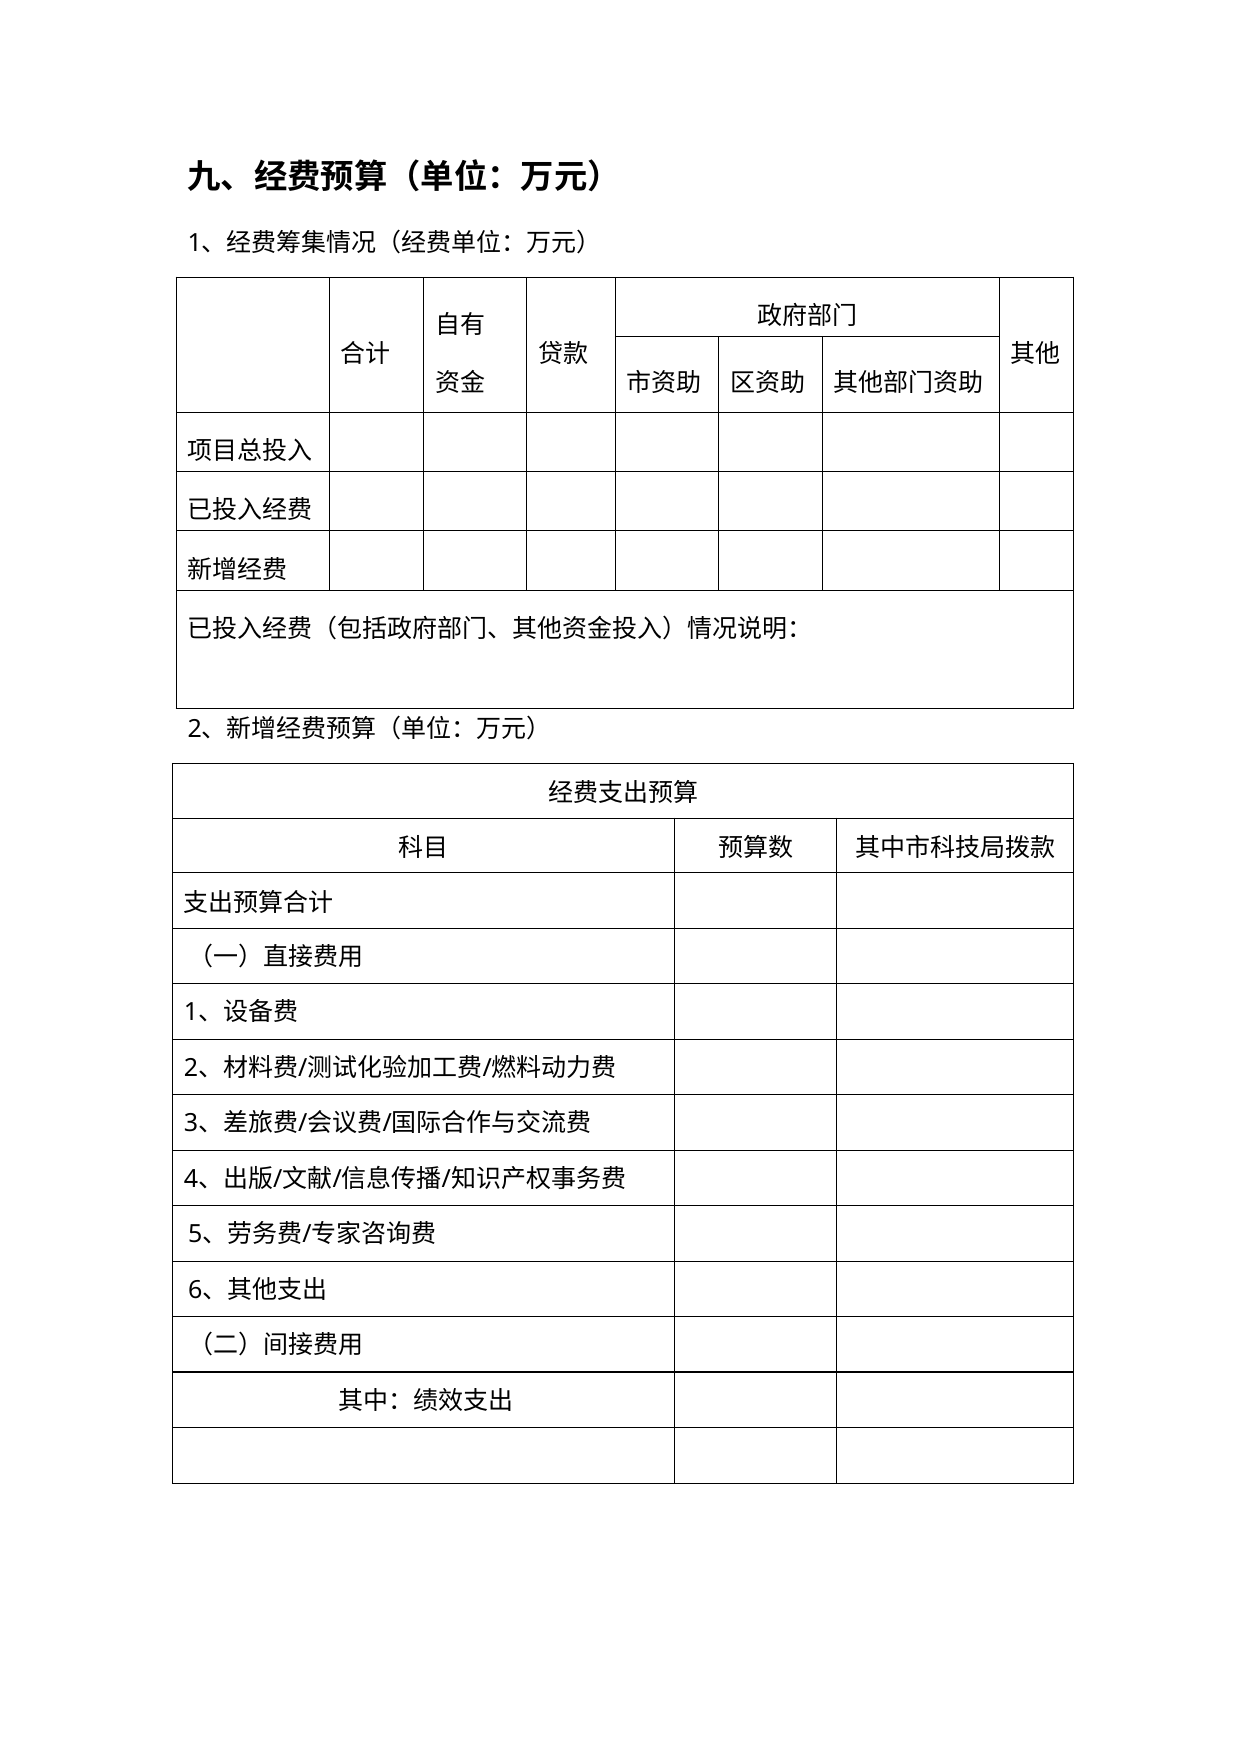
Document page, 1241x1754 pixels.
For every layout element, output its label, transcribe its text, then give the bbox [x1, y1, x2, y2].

table_cell [837, 1206, 1073, 1261]
table_cell [837, 1373, 1073, 1427]
table_cell [173, 1428, 674, 1482]
table_cell 科目 [173, 819, 674, 872]
table_cell [837, 1262, 1073, 1316]
table_cell [719, 472, 822, 530]
table_header 自有 资金 [424, 278, 526, 412]
table_cell 其中市科技局拨款 [837, 819, 1073, 872]
table_cell 项目总投入 [177, 413, 329, 471]
table_header 其他 [1000, 278, 1073, 412]
table_cell [823, 531, 999, 590]
table_cell [424, 472, 526, 530]
table_cell 支出预算合计 [173, 873, 674, 928]
table_cell 6、其他支出 [173, 1262, 674, 1316]
table_header [177, 278, 329, 412]
table_cell 2、材料费/测试化验加工费/燃料动力费 [173, 1040, 674, 1094]
table_cell [675, 1206, 836, 1261]
table_cell [675, 1040, 836, 1094]
table_cell [675, 1262, 836, 1316]
table_cell [719, 413, 822, 471]
table_cell [675, 1428, 836, 1482]
table_cell [1000, 472, 1073, 530]
table_cell [837, 873, 1073, 928]
table_cell 已投入经费（包括政府部门、其他资金投入）情况说明： [177, 591, 1073, 707]
table_cell 已投入经费 [177, 472, 329, 530]
table_cell [719, 531, 822, 590]
table_cell （二）间接费用 [173, 1317, 674, 1371]
table_cell [675, 873, 836, 928]
table_cell [424, 413, 526, 471]
table_cell （一）直接费用 [173, 929, 674, 983]
table_cell [675, 1095, 836, 1149]
table_cell 预算数 [675, 819, 836, 872]
table_cell [527, 531, 615, 590]
table_cell [675, 1317, 836, 1371]
table_cell 其中：绩效支出 [173, 1373, 674, 1427]
table_cell [675, 929, 836, 983]
table_cell [837, 1317, 1073, 1371]
table_cell [1000, 413, 1073, 471]
table_header 经费支出预算 [173, 764, 1073, 818]
text 1、经费筹集情况（经费单位：万元） [187, 222, 1053, 258]
table_cell [330, 413, 423, 471]
table_cell [330, 472, 423, 530]
table_cell [837, 929, 1073, 983]
text 2、新增经费预算（单位：万元） [187, 709, 1053, 745]
table_cell [837, 1040, 1073, 1094]
table_cell [527, 472, 615, 530]
table_header 政府部门 [616, 278, 999, 336]
table_cell 区资助 [719, 337, 822, 412]
table_cell 3、差旅费/会议费/国际合作与交流费 [173, 1095, 674, 1149]
table_cell 市资助 [616, 337, 718, 412]
subtitle 九、经费预算（单位：万元） [187, 150, 1053, 198]
table_cell [616, 531, 718, 590]
table_cell [424, 531, 526, 590]
table_cell 4、出版/文献/信息传播/知识产权事务费 [173, 1151, 674, 1205]
table_cell [616, 472, 718, 530]
table_cell [675, 984, 836, 1039]
table_cell [837, 1095, 1073, 1149]
table_cell 1、设备费 [173, 984, 674, 1039]
table_cell [1000, 531, 1073, 590]
table_header 合计 [330, 278, 423, 412]
table_cell [675, 1373, 836, 1427]
table_cell [823, 413, 999, 471]
table_cell [527, 413, 615, 471]
table_cell [330, 531, 423, 590]
table_cell 5、劳务费/专家咨询费 [173, 1206, 674, 1261]
table_cell [616, 413, 718, 471]
table_cell [823, 472, 999, 530]
table_cell 其他部门资助 [823, 337, 999, 412]
table_cell [837, 984, 1073, 1039]
table_cell 新增经费 [177, 531, 329, 590]
table_cell [837, 1428, 1073, 1482]
table_cell [675, 1151, 836, 1205]
table_cell [837, 1151, 1073, 1205]
table_header 贷款 [527, 278, 615, 412]
